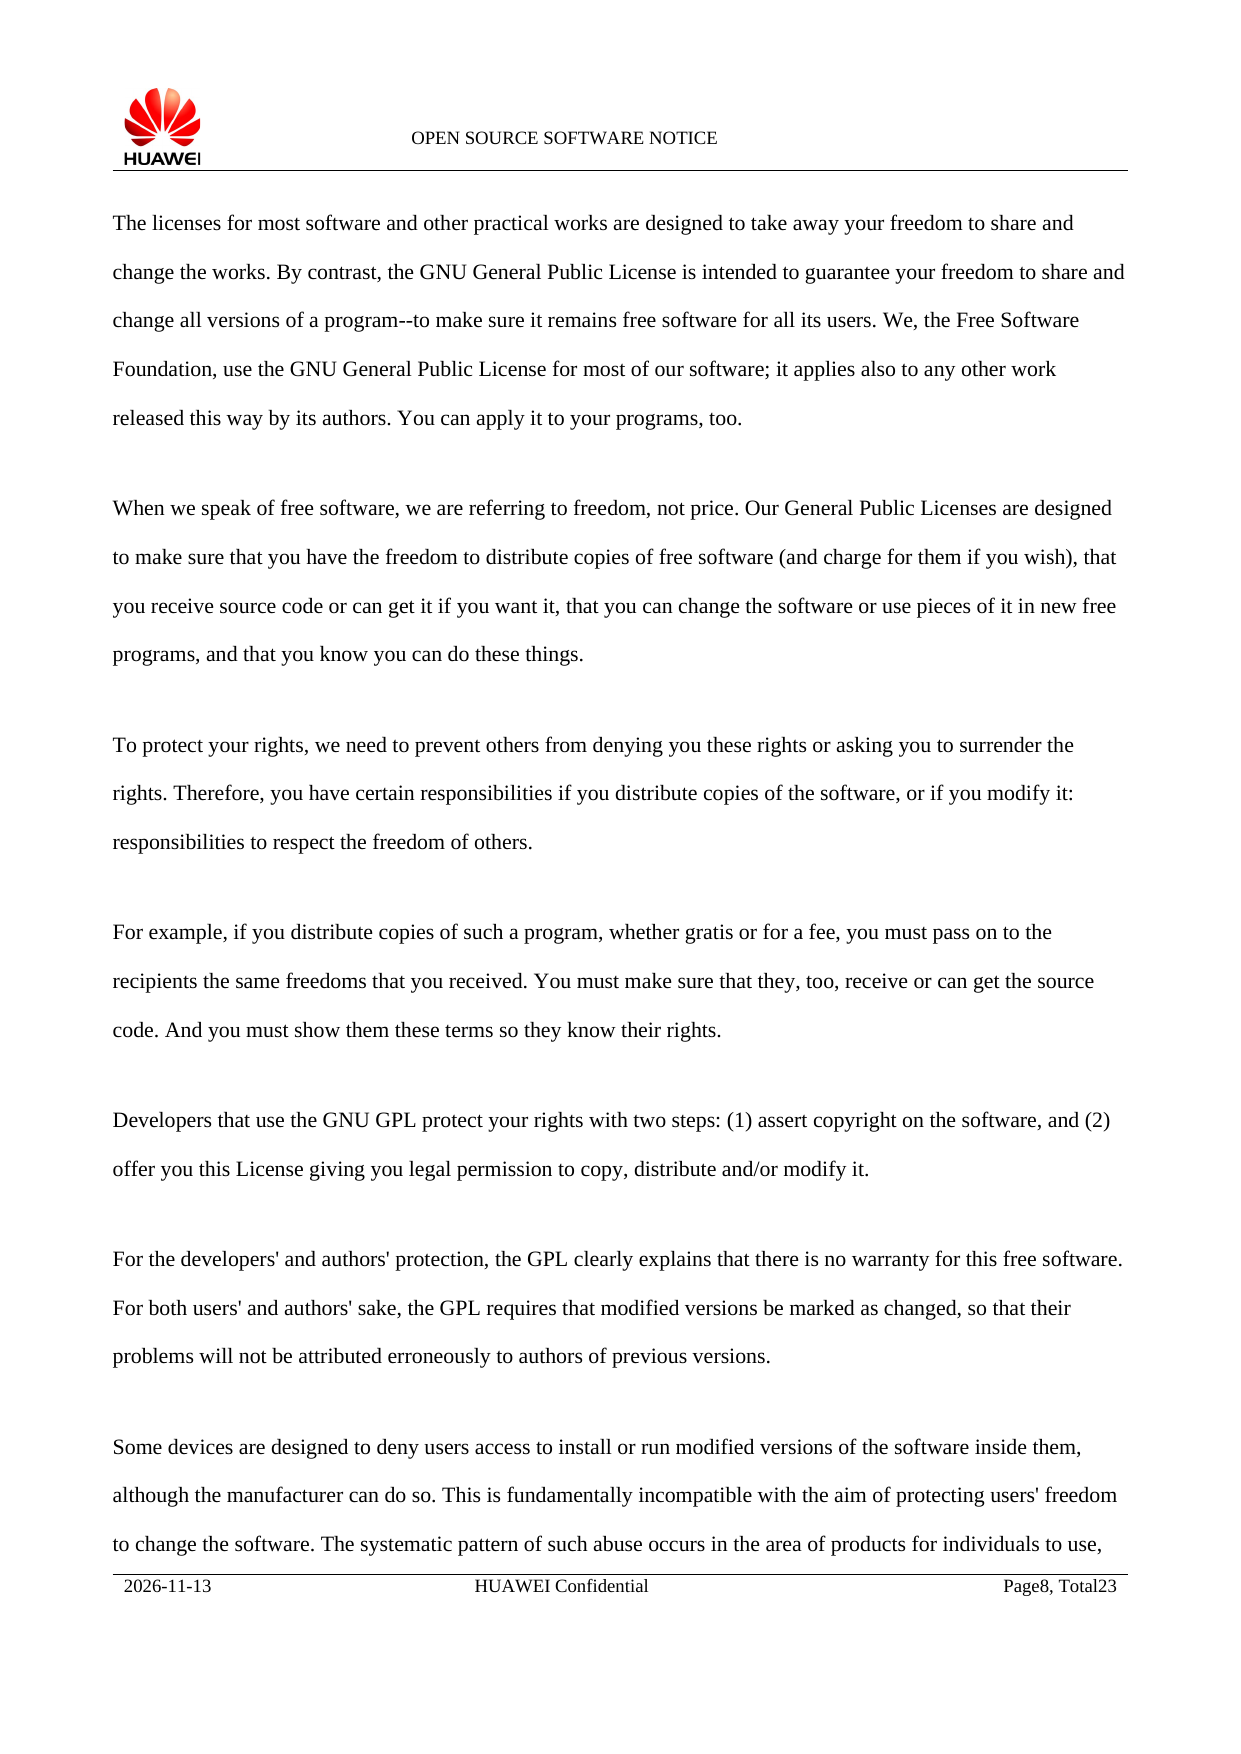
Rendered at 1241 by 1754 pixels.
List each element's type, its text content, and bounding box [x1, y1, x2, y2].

picture [124, 88, 201, 165]
text For the developers' and authors' protection, the GPL clearly explains that there is no warranty for this free software. For both users' and authors' sake, the GPL requires that modified versions be marked as changed, so that their problems will not be attributed erroneously to authors of previous versions. [112, 1242, 1128, 1372]
text When we speak of free software, we are referring to freedom, not price. Our General Public Licenses are designed to make sure that you have the freedom to distribute copies of free software (and charge for them if you wish), that you receive source code or can get it if you want it, that you can change the software or use pieces of it in new free programs, and that you know you can do these things. [112, 492, 1128, 670]
text Developers that use the GNU GPL protect your rights with two steps: (1) assert copyright on the software, and (2) offer you this License giving you legal permission to copy, distribute and/or modify it. [112, 1103, 1128, 1185]
text For example, if you distribute copies of such a program, whether gratis or for a fee, you must pass on to the recipients the same freedoms that you received. You must make sure that they, too, receive or can get the source code. And you must show them these terms so they know their rights. [112, 916, 1128, 1046]
text To protect your rights, we need to prevent others from denying you these rights or asking you to surrender the rights. Therefore, you have certain responsibilities if you distribute copies of the software, or if you modify it: responsibilities to respect the freedom of others. [112, 728, 1128, 858]
text The licenses for most software and other practical works are designed to take away your freedom to share and change the works. By contrast, the GNU General Public License is intended to guarantee your freedom to share and change all versions of a program--to make sure it remains free software for all its users. We, the Free Software Foundation, use the GNU General Public License for most of our software; it applies also to any other work released this way by its authors. You can apply it to your programs, too. [112, 206, 1128, 434]
